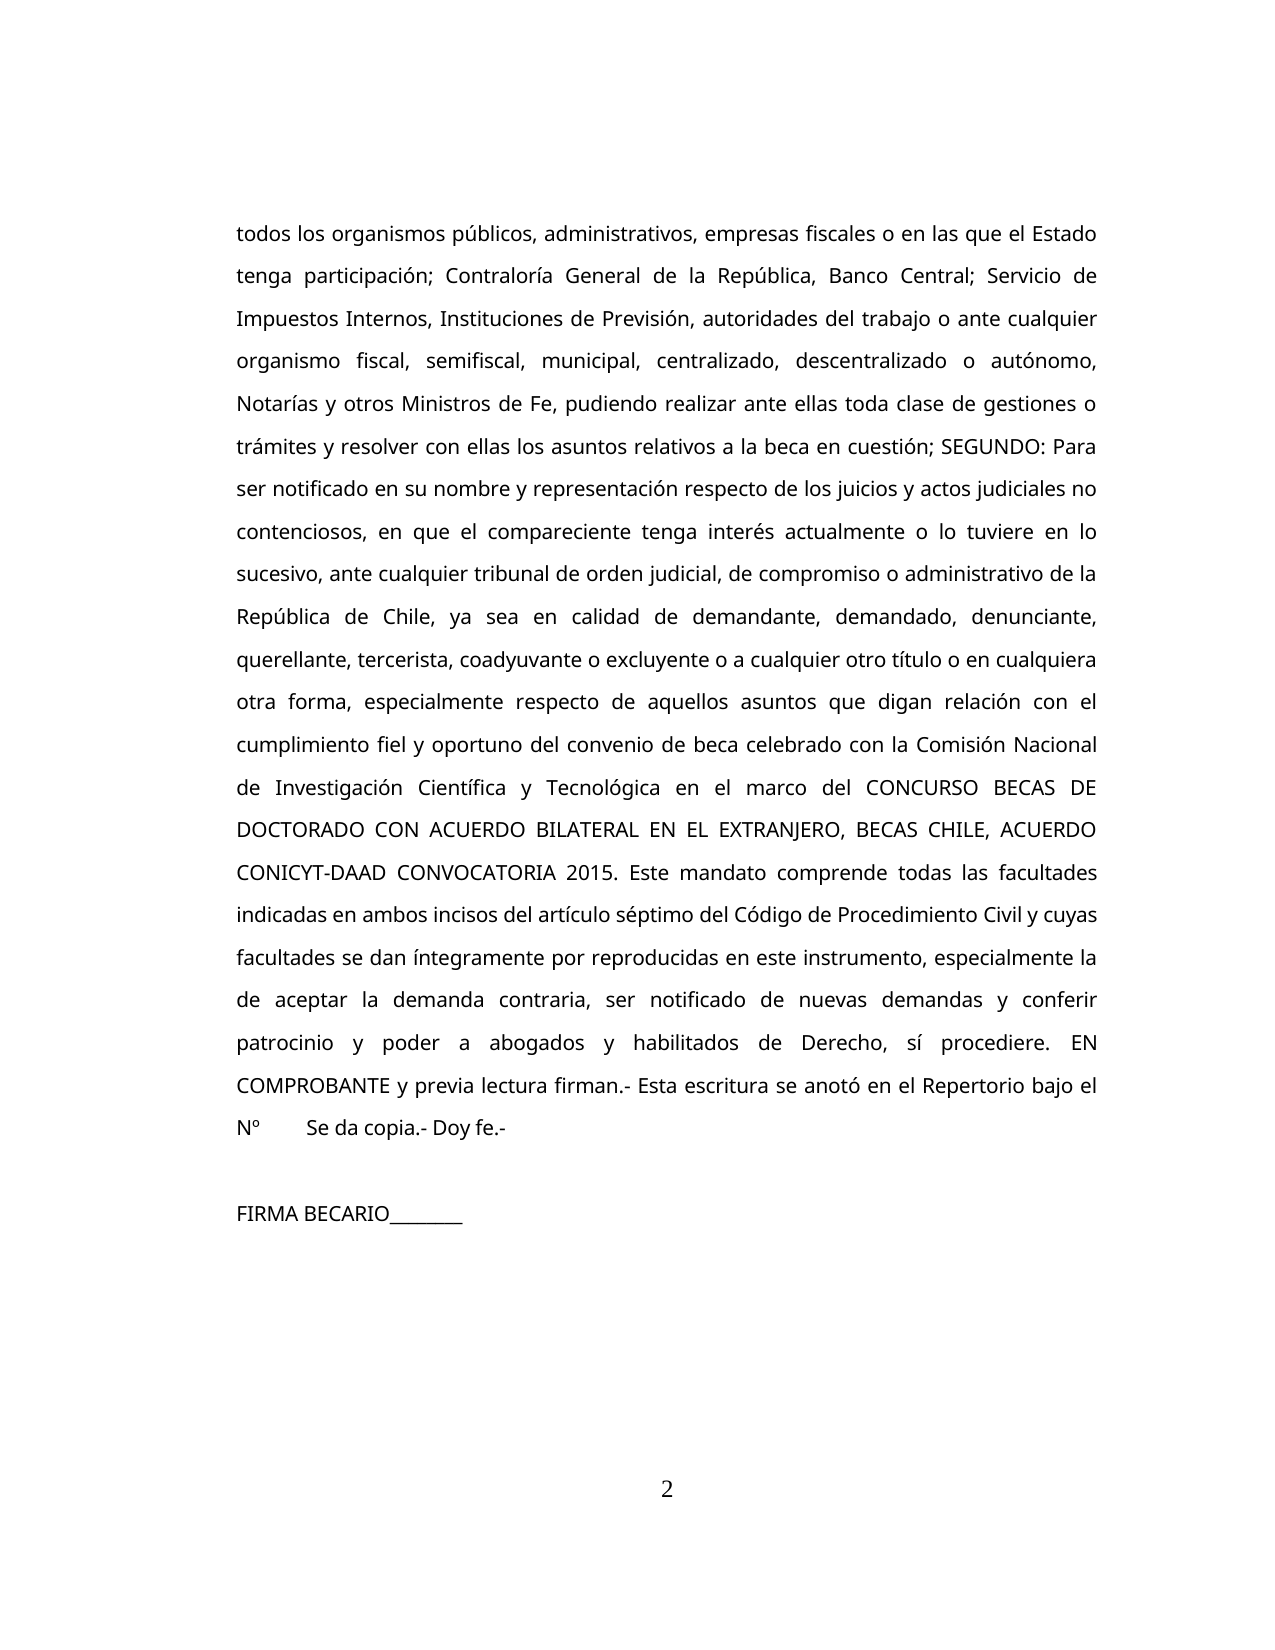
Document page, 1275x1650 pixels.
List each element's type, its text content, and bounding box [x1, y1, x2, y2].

title FIRMA BECARIO________ [236, 1199, 1098, 1227]
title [236, 219, 1098, 1142]
